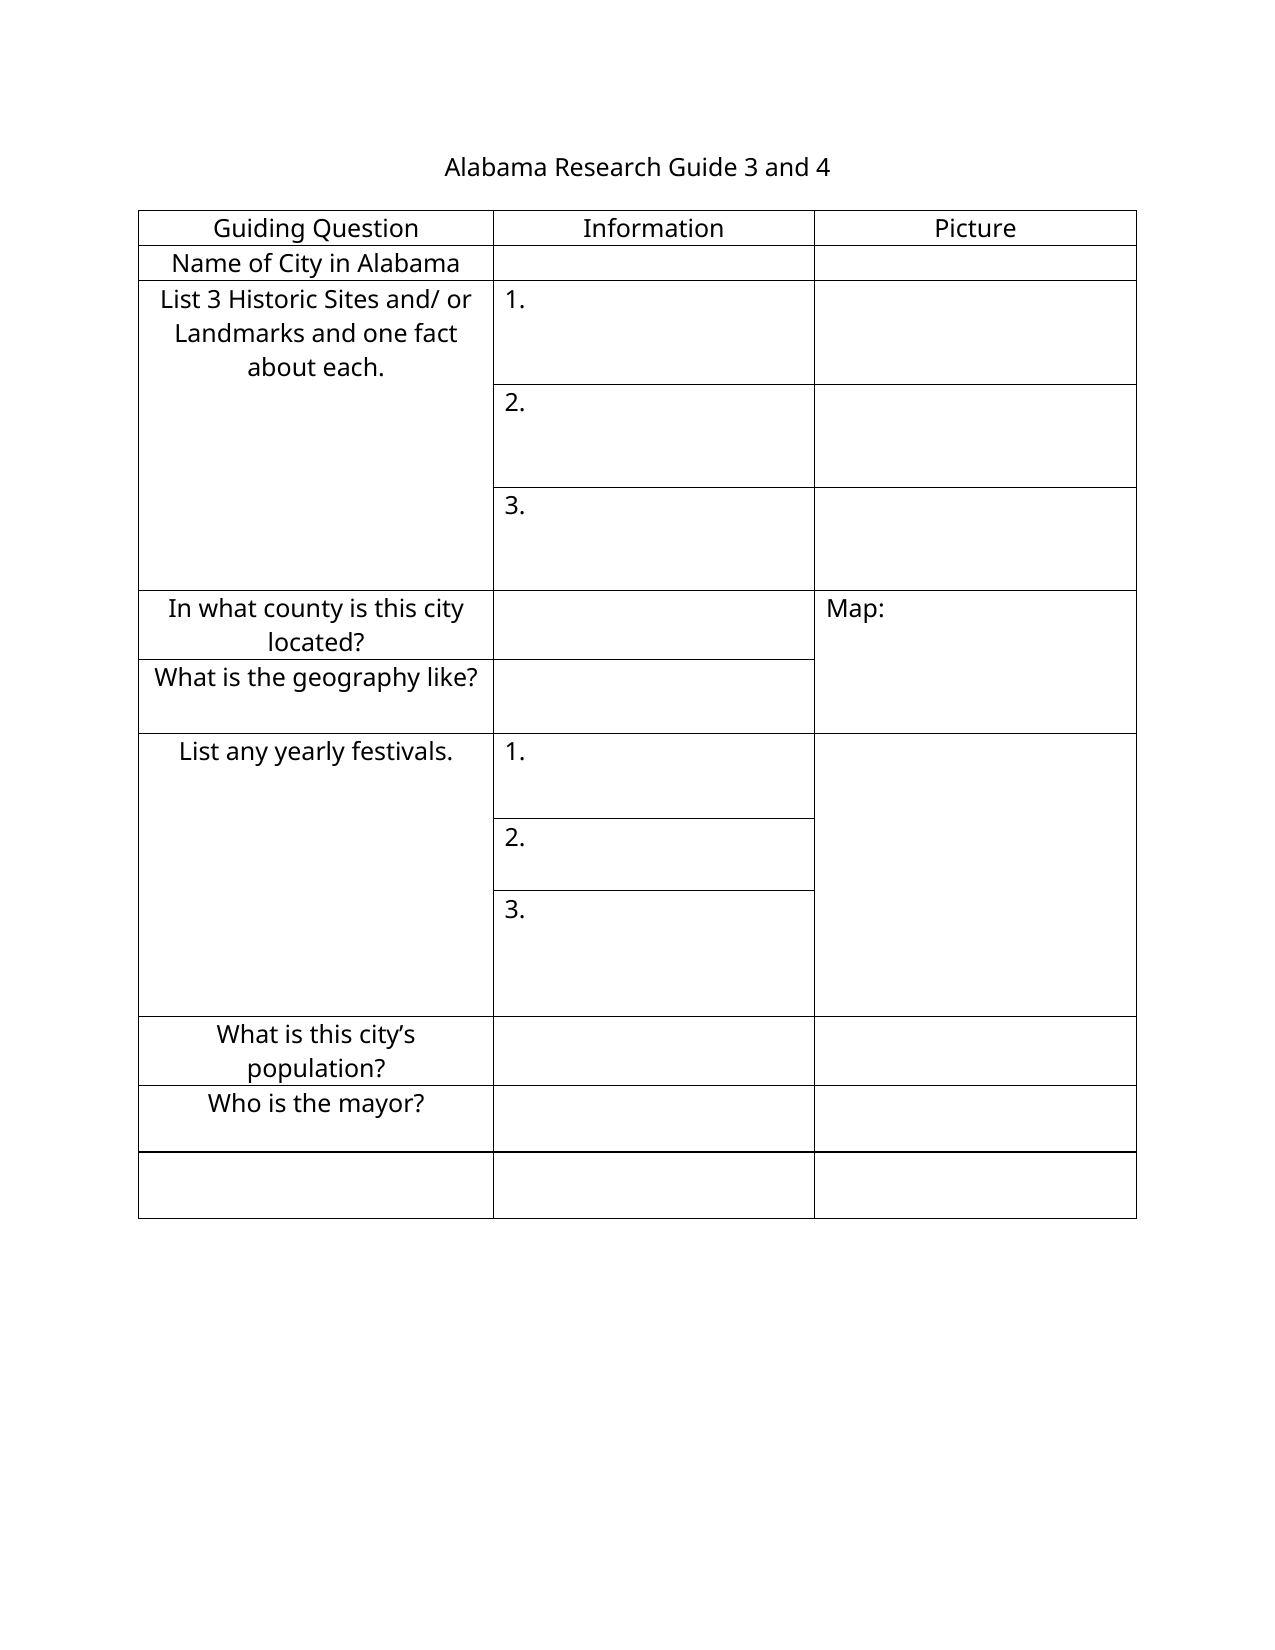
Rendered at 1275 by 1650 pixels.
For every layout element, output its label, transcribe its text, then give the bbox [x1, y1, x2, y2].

table_cell [815, 246, 1136, 280]
table_cell [139, 1153, 493, 1218]
table_cell [815, 734, 1136, 1016]
table_cell Map: [815, 591, 1136, 733]
table_header Picture [815, 211, 1136, 245]
table_cell [494, 246, 814, 280]
table_header Information [494, 211, 814, 245]
table_cell [815, 1153, 1136, 1218]
text Alabama Research Guide 3 and 4 [150, 150, 1125, 184]
table_cell 2. [494, 819, 814, 890]
table_cell [494, 1086, 814, 1151]
table_cell 1. [494, 734, 814, 818]
table_cell [815, 488, 1136, 590]
table_cell What is this city’s population? [139, 1017, 493, 1085]
table_cell 3. [494, 891, 814, 1016]
table_cell [815, 281, 1136, 383]
table_header Guiding Question [139, 211, 493, 245]
table_cell 1. [494, 281, 814, 383]
table_cell Name of City in Alabama [139, 246, 493, 280]
table_cell 2. [494, 385, 814, 487]
table_cell In what county is this city located? [139, 591, 493, 659]
table_cell [815, 1086, 1136, 1151]
table_cell 3. [494, 488, 814, 590]
table_cell [494, 660, 814, 733]
table_cell List any yearly festivals. [139, 734, 493, 1016]
table_cell What is the geography like? [139, 660, 493, 733]
table_cell [815, 385, 1136, 487]
table_cell [494, 1017, 814, 1085]
table_cell Who is the mayor? [139, 1086, 493, 1151]
table_cell List 3 Historic Sites and/ or Landmarks and one fact about each. [139, 281, 493, 590]
table_cell [494, 1153, 814, 1218]
table_cell [494, 591, 814, 659]
table_cell [815, 1017, 1136, 1085]
